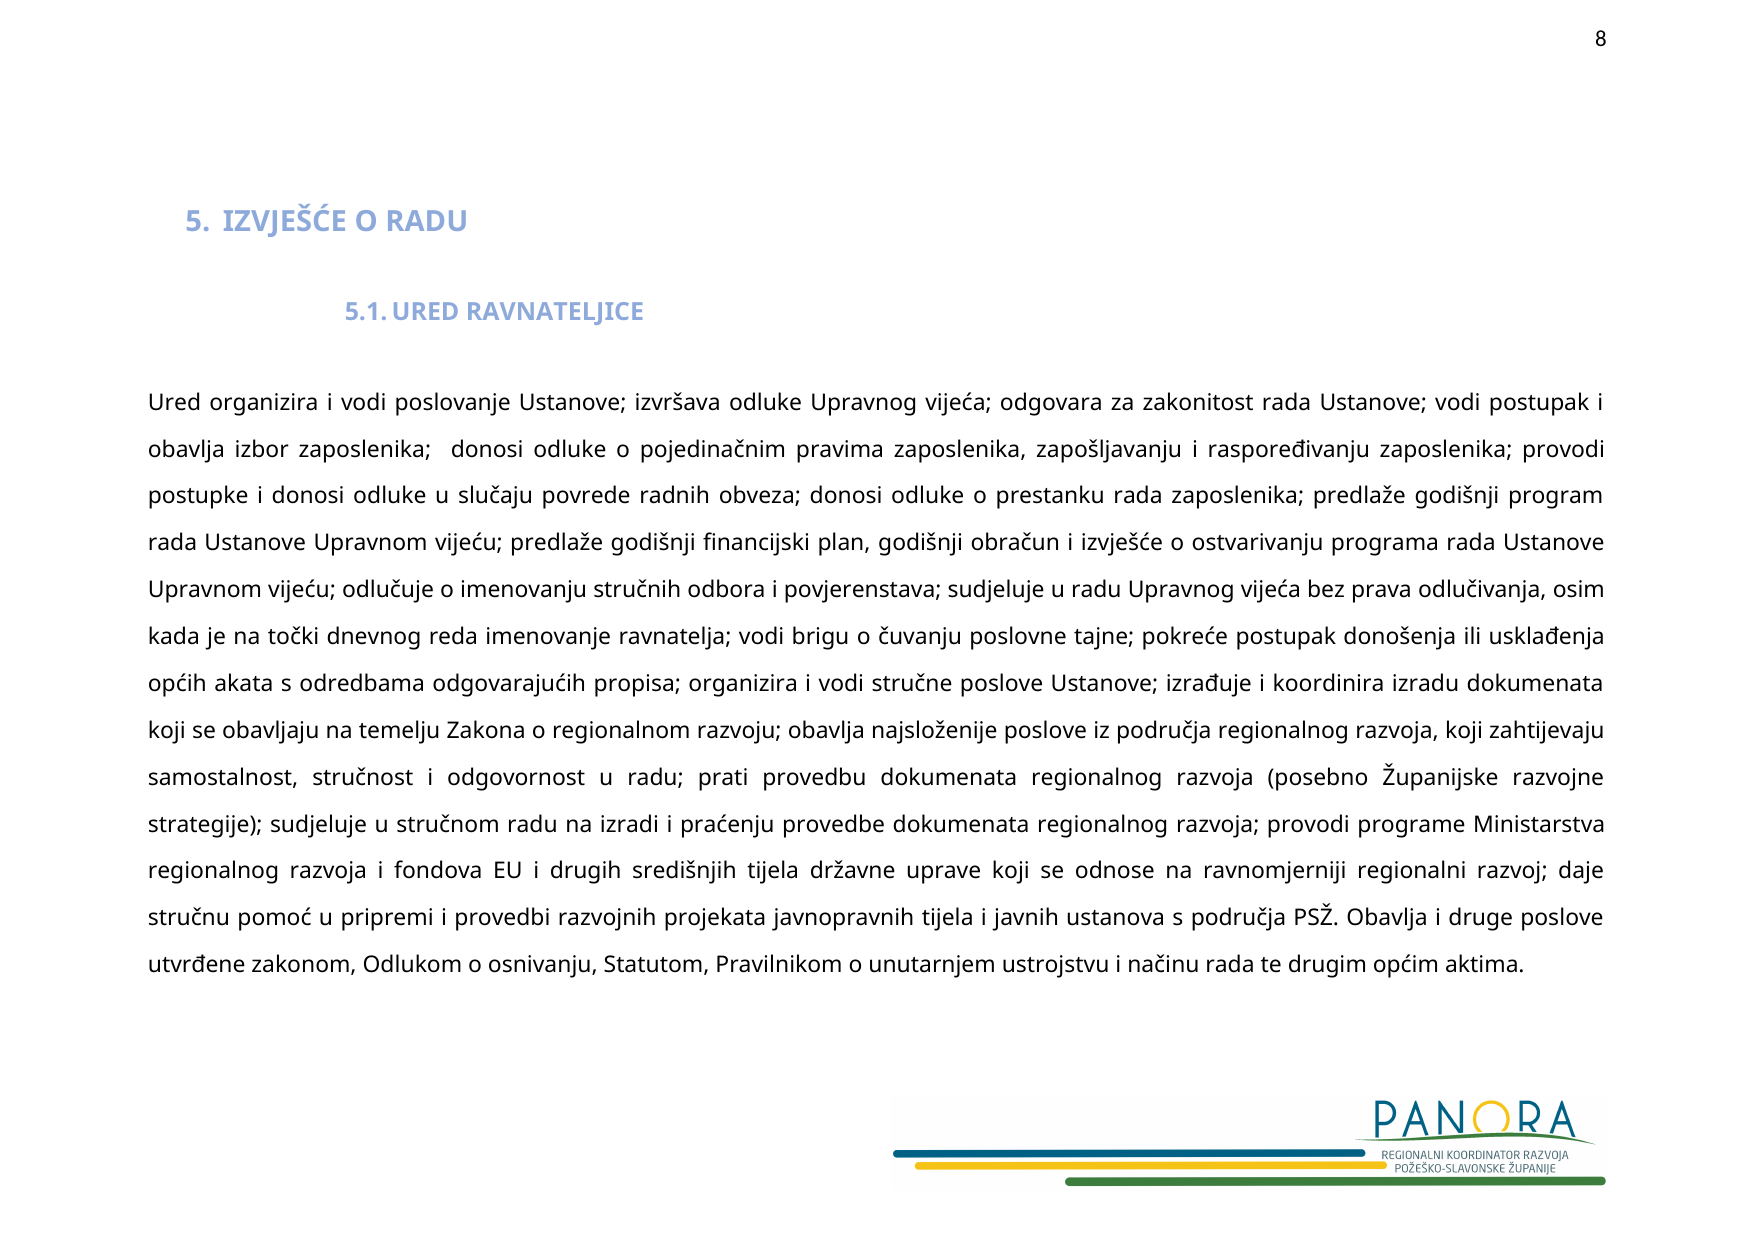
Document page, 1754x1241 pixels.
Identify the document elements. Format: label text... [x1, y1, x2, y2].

text Ured organizira i vodi poslovanje Ustanove; izvršava odluke Upravnog vijeća; odgovara za zakonitost rada Ustanove; vodi postupak i obavlja izbor zaposlenika; donosi odluke o pojedinačnim pravima zaposlenika, zapošljavanju i raspoređivanju zaposlenika; provodi postupke i donosi odluke u slučaju povrede radnih obveza; donosi odluke o prestanku rada zaposlenika; predlaže godišnji program rada Ustanove Upravnom vijeću; predlaže godišnji financijski plan, godišnji obračun i izvješće o ostvarivanju programa rada Ustanove Upravnom vijeću; odlučuje o imenovanju stručnih odbora i povjerenstava; sudjeluje u radu Upravnog vijeća bez prava odlučivanja, osim kada je na točki dnevnog reda imenovanje ravnatelja; vodi brigu o čuvanju poslovne tajne; pokreće postupak donošenja ili usklađenja općih akata s odredbama odgovarajućih propisa; organizira i vodi stručne poslove Ustanove; izrađuje i koordinira izradu dokumenata koji se obavljaju na temelju Zakona o regionalnom razvoju; obavlja najsloženije poslove iz područja regionalnog razvoja, koji zahtijevaju samostalnost, stručnost i odgovornost u radu; prati provedbu dokumenata regionalnog razvoja (posebno Županijske razvojne strategije); sudjeluje u stručnom radu na izradi i praćenju provedbe dokumenata regionalnog razvoja; provodi programe Ministarstva regionalnog razvoja i fondova EU i drugih središnjih tijela državne uprave koji se odnose na ravnomjerniji regionalni razvoj; daje stručnu pomoć u pripremi i provedbi razvojnih projekata javnopravnih tijela i javnih ustanova s područja PSŽ. Obavlja i druge poslove utvrđene zakonom, Odlukom o osnivanju, Statutom, Pravilnikom o unutarnjem ustrojstvu i načinu rada te drugim općim aktima. [148, 386, 1606, 979]
subtitle URED RAVNATELJICE [344, 293, 1606, 327]
subtitle IZVJEŠĆE O RADU [185, 201, 1606, 240]
